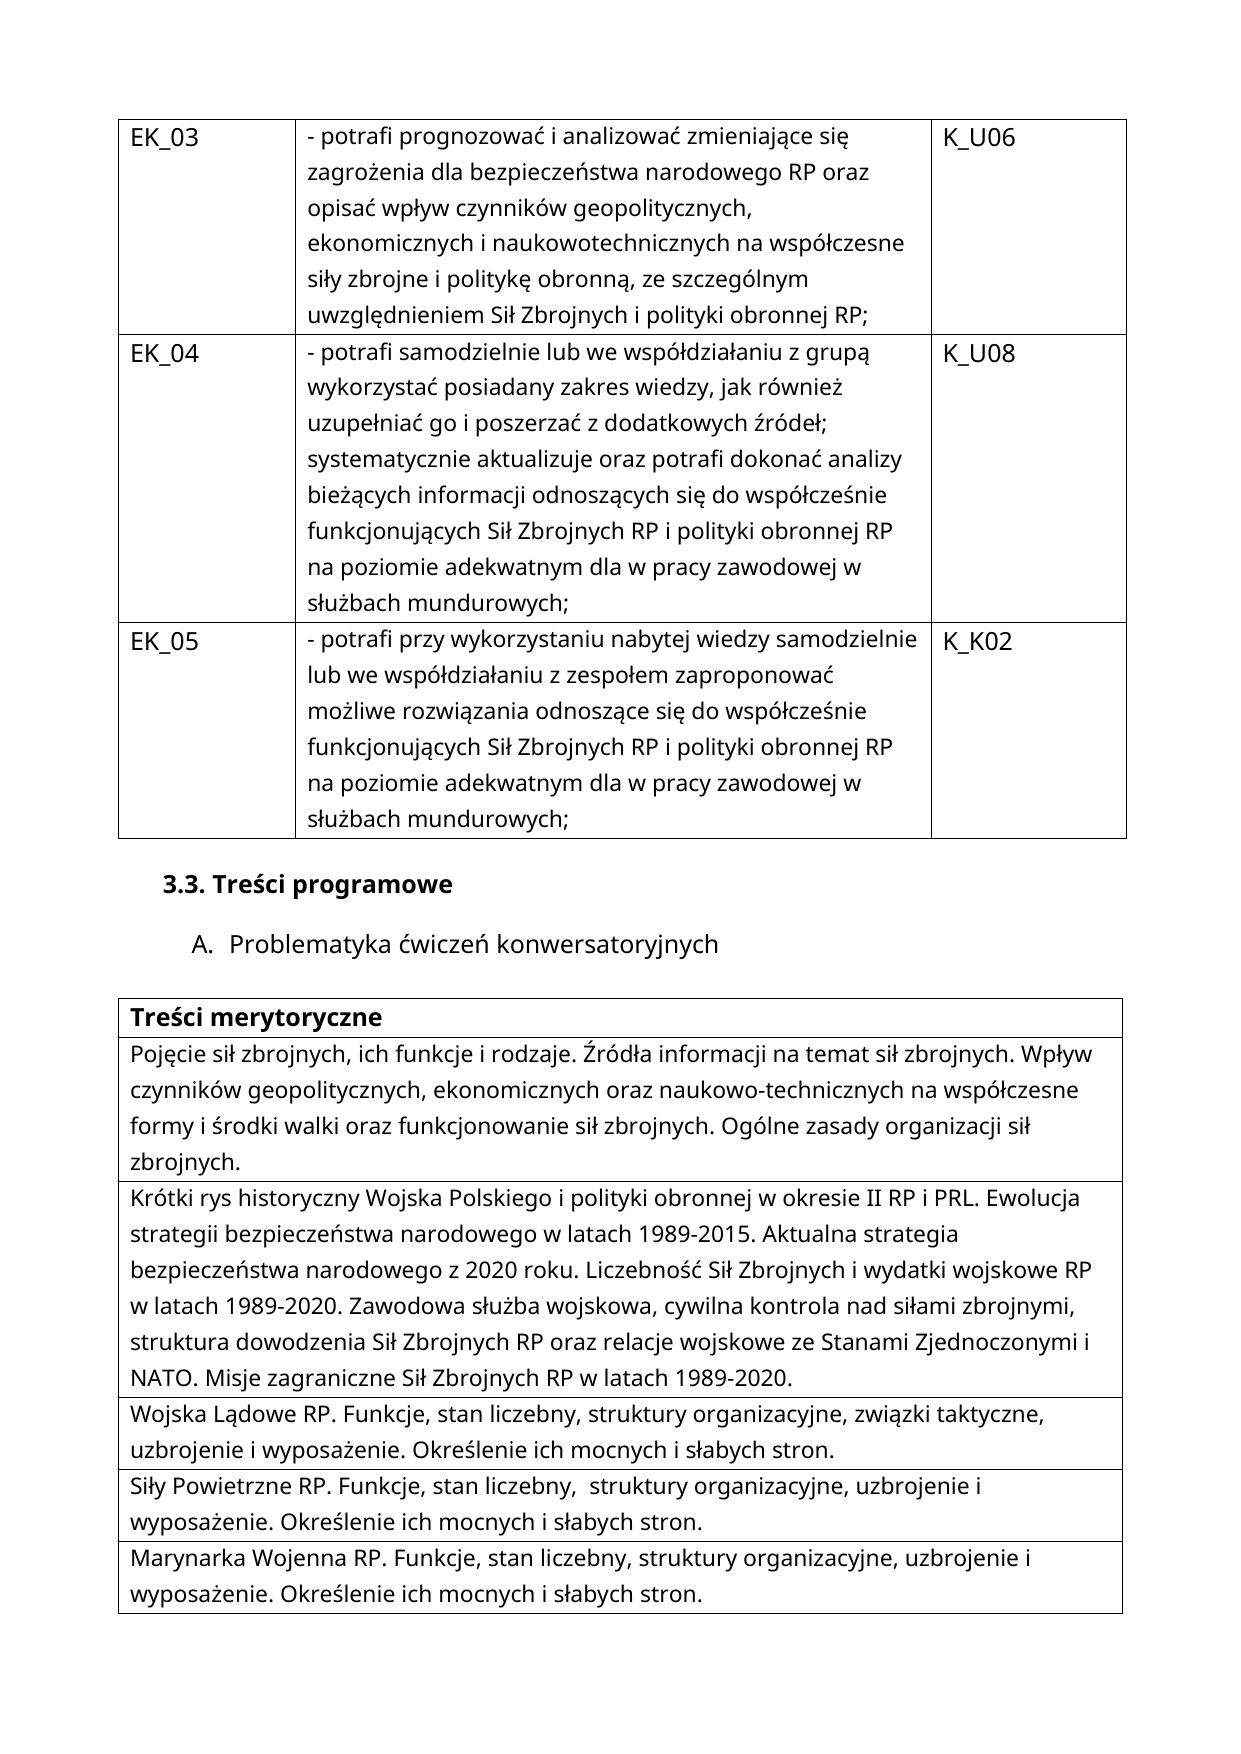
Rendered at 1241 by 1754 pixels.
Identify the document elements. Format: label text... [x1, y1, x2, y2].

table_cell K_U08 [932, 335, 1126, 622]
table_cell K_U06 [932, 120, 1126, 334]
table_cell Pojęcie sił zbrojnych, ich funkcje i rodzaje. Źródła informacji na temat sił zbrojnych. Wpływ czynników geopolitycznych, ekonomicznych oraz naukowo-technicznych na współczesne formy i środki walki oraz funkcjonowanie sił zbrojnych. Ogólne zasady organizacji sił zbrojnych. [119, 1038, 1122, 1181]
table_cell - potrafi samodzielnie lub we współdziałaniu z grupą wykorzystać posiadany zakres wiedzy, jak również uzupełniać go i poszerzać z dodatkowych źródeł; systematycznie aktualizuje oraz potrafi dokonać analizy bieżących informacji odnoszących się do współcześnie funkcjonujących Sił Zbrojnych RP i polityki obronnej RP na poziomie adekwatnym dla w pracy zawodowej w służbach mundurowych; [296, 335, 931, 622]
table_cell EK_03 [119, 120, 295, 334]
table_cell EK_05 [119, 623, 295, 838]
table_header Treści merytoryczne [119, 999, 1122, 1037]
table_cell Siły Powietrzne RP. Funkcje, stan liczebny, struktury organizacyjne, uzbrojenie i wyposażenie. Określenie ich mocnych i słabych stron. [119, 1470, 1122, 1541]
table_cell EK_04 [119, 335, 295, 622]
table_cell - potrafi przy wykorzystaniu nabytej wiedzy samodzielnie lub we współdziałaniu z zespołem zaproponować możliwe rozwiązania odnoszące się do współcześnie funkcjonujących Sił Zbrojnych RP i polityki obronnej RP na poziomie adekwatnym dla w pracy zawodowej w służbach mundurowych; [296, 623, 931, 838]
table_cell Krótki rys historyczny Wojska Polskiego i polityki obronnej w okresie II RP i PRL. Ewolucja strategii bezpieczeństwa narodowego w latach 1989-2015. Aktualna strategia bezpieczeństwa narodowego z 2020 roku. Liczebność Sił Zbrojnych i wydatki wojskowe RP w latach 1989-2020. Zawodowa służba wojskowa, cywilna kontrola nad siłami zbrojnymi, struktura dowodzenia Sił Zbrojnych RP oraz relacje wojskowe ze Stanami Zjednoczonymi i NATO. Misje zagraniczne Sił Zbrojnych RP w latach 1989-2020. [119, 1182, 1122, 1397]
list Problematyka ćwiczeń konwersatoryjnych [191, 926, 1128, 960]
table_cell Wojska Lądowe RP. Funkcje, stan liczebny, struktury organizacyjne, związki taktyczne, uzbrojenie i wyposażenie. Określenie ich mocnych i słabych stron. [119, 1398, 1122, 1469]
table_cell - potrafi prognozować i analizować zmieniające się zagrożenia dla bezpieczeństwa narodowego RP oraz opisać wpływ czynników geopolitycznych, ekonomicznych i naukowotechnicznych na współczesne siły zbrojne i politykę obronną, ze szczególnym uwzględnieniem Sił Zbrojnych i polityki obronnej RP; [296, 120, 931, 334]
text 3.3. Treści programowe [163, 867, 1128, 901]
table_cell Marynarka Wojenna RP. Funkcje, stan liczebny, struktury organizacyjne, uzbrojenie i wyposażenie. Określenie ich mocnych i słabych stron. [119, 1542, 1122, 1613]
table_cell K_K02 [932, 623, 1126, 838]
